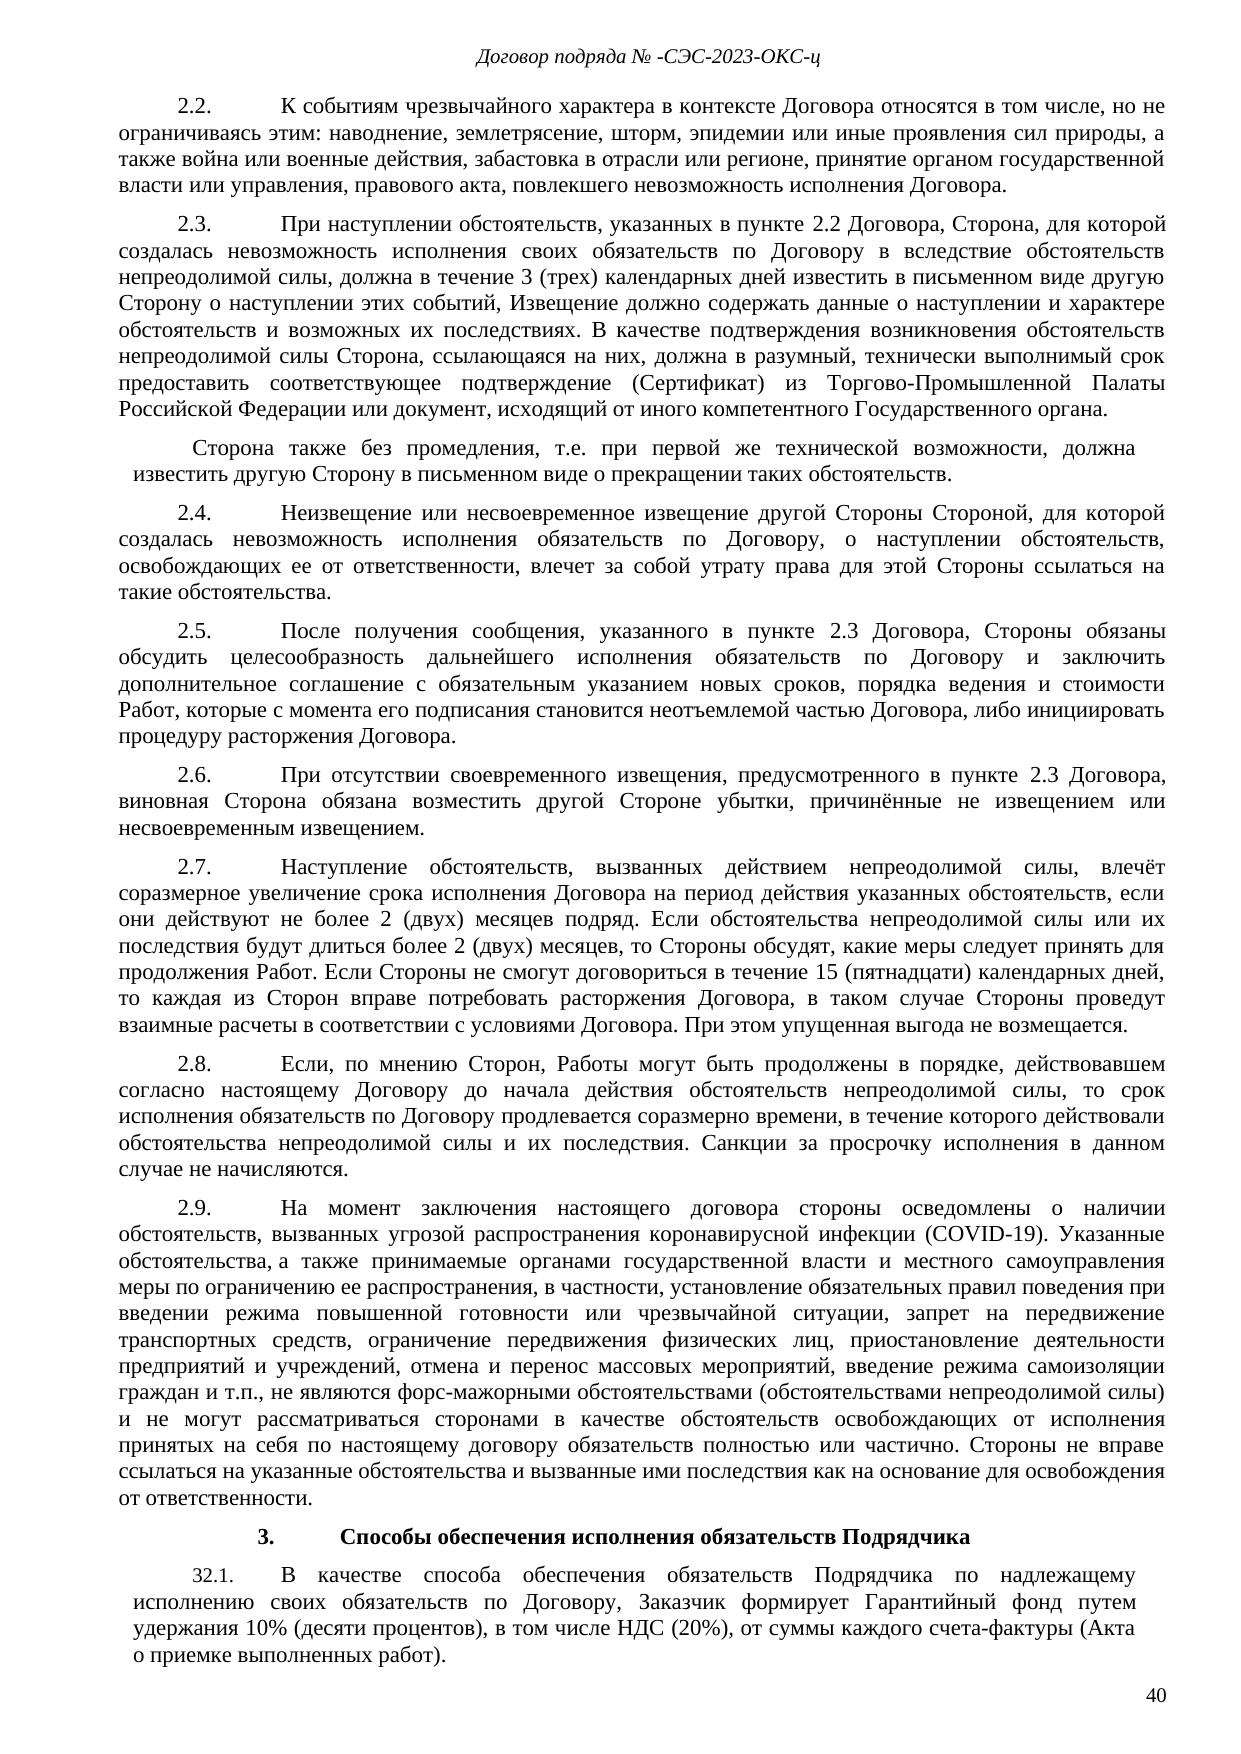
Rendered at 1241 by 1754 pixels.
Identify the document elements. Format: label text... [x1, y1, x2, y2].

text На момент заключения настоящего договора стороны осведомлены о наличии обстоятельств, вызванных угрозой распространения коронавирусной инфекции (COVID-19). Указанные обстоятельства, а также принимаемые органами государственной власти и местного самоуправления меры по ограничению ее распространения, в частности, установление обязательных правил поведения при введении режима повышенной готовности или чрезвычайной ситуации, запрет на передвижение транспортных средств, ограничение передвижения физических лиц, приостановление деятельности предприятий и учреждений, отмена и перенос массовых мероприятий, введение режима самоизоляции граждан и т.п., не являются форс-мажорными обстоятельствами (обстоятельствами непреодолимой силы) и не могут рассматриваться сторонами в качестве обстоятельств освобождающих от исполнения принятых на себя по настоящему договору обязательств полностью или частично. Стороны не вправе ссылаться на указанные обстоятельства и вызванные ими последствия как на основание для освобождения от ответственности. [118, 1194, 1167, 1510]
text После получения сообщения, указанного в пункте 31.3 Договора, Стороны обязаны обсудить целесообразность дальнейшего исполнения обязательств по Договору и заключить дополнительное соглашение с обязательным указанием новых сроков, порядка ведения и стоимости Работ, которые с момента его подписания становится неотъемлемой частью Договора, либо инициировать процедуру расторжения Договора. [118, 617, 1167, 749]
text Способы обеспечения исполнения обязательств Подрядчика [133, 1523, 1137, 1549]
text К событиям чрезвычайного характера в контексте Договора относятся в том числе, но не ограничиваясь этим: наводнение, землетрясение, шторм, эпидемии или иные проявления сил природы, а также война или военные действия, забастовка в отрасли или регионе, принятие органом государственной власти или управления, правового акта, повлекшего невозможность исполнения Договора. [118, 92, 1167, 198]
list Сторона также без промедления, т.е. при первой же технической возможности, должна известить другую Сторону в письменном виде о прекращении таких обстоятельств. [133, 434, 1137, 486]
text 32.1. В качестве способа обеспечения обязательств Подрядчика по надлежащему исполнению своих обязательств по Договору, Заказчик формирует Гарантийный фонд путем удержания 10% (десяти процентов), в том числе НДС (20%), от суммы каждого счета-фактуры (Акта о приемке выполненных работ). [133, 1562, 1137, 1667]
text При отсутствии своевременного извещения, предусмотренного в пункте 31.3 Договора, виновная Сторона обязана возместить другой Стороне убытки, причинённые не извещением или несвоевременным извещением. [118, 761, 1167, 840]
text Наступление обстоятельств, вызванных действием непреодолимой силы, влечёт соразмерное увеличение срока исполнения Договора на период действия указанных обстоятельств, если они действуют не более 2 (двух) месяцев подряд. Если обстоятельства непреодолимой силы или их последствия будут длиться более 2 (двух) месяцев, то Стороны обсудят, какие меры следует принять для продолжения Работ. Если Стороны не смогут договориться в течение 15 (пятнадцати) календарных дней, то каждая из Сторон вправе потребовать расторжения Договора, в таком случае Стороны проведут взаимные расчеты в соответствии с условиями Договора. При этом упущенная выгода не возмещается. [118, 853, 1167, 1037]
text Неизвещение или несвоевременное извещение другой Стороны Стороной, для которой создалась невозможность исполнения обязательств по Договору, о наступлении обстоятельств, освобождающих ее от ответственности, влечет за собой утрату права для этой Стороны ссылаться на такие обстоятельства. [118, 499, 1167, 604]
text Если, по мнению Сторон, Работы могут быть продолжены в порядке, действовавшем согласно настоящему Договору до начала действия обстоятельств непреодолимой силы, то срок исполнения обязательств по Договору продлевается соразмерно времени, в течение которого действовали обстоятельства непреодолимой силы и их последствия. Санкции за просрочку исполнения в данном случае не начисляются. [118, 1050, 1167, 1181]
text При наступлении обстоятельств, указанных в пункте 31.2 Договора, Сторона, для которой создалась невозможность исполнения своих обязательств по Договору в вследствие обстоятельств непреодолимой силы, должна в течение 3 (трех) календарных дней известить в письменном виде другую Сторону о наступлении этих событий, Извещение должно содержать данные о наступлении и характере обстоятельств и возможных их последствиях. В качестве подтверждения возникновения обстоятельств непреодолимой силы Сторона, ссылающаяся на них, должна в разумный, технически выполнимый срок предоставить соответствующее подтверждение (Сертификат) из Торгово-Промышленной Палаты Российской Федерации или документ, исходящий от иного компетентного Государственного органа. [118, 210, 1167, 421]
